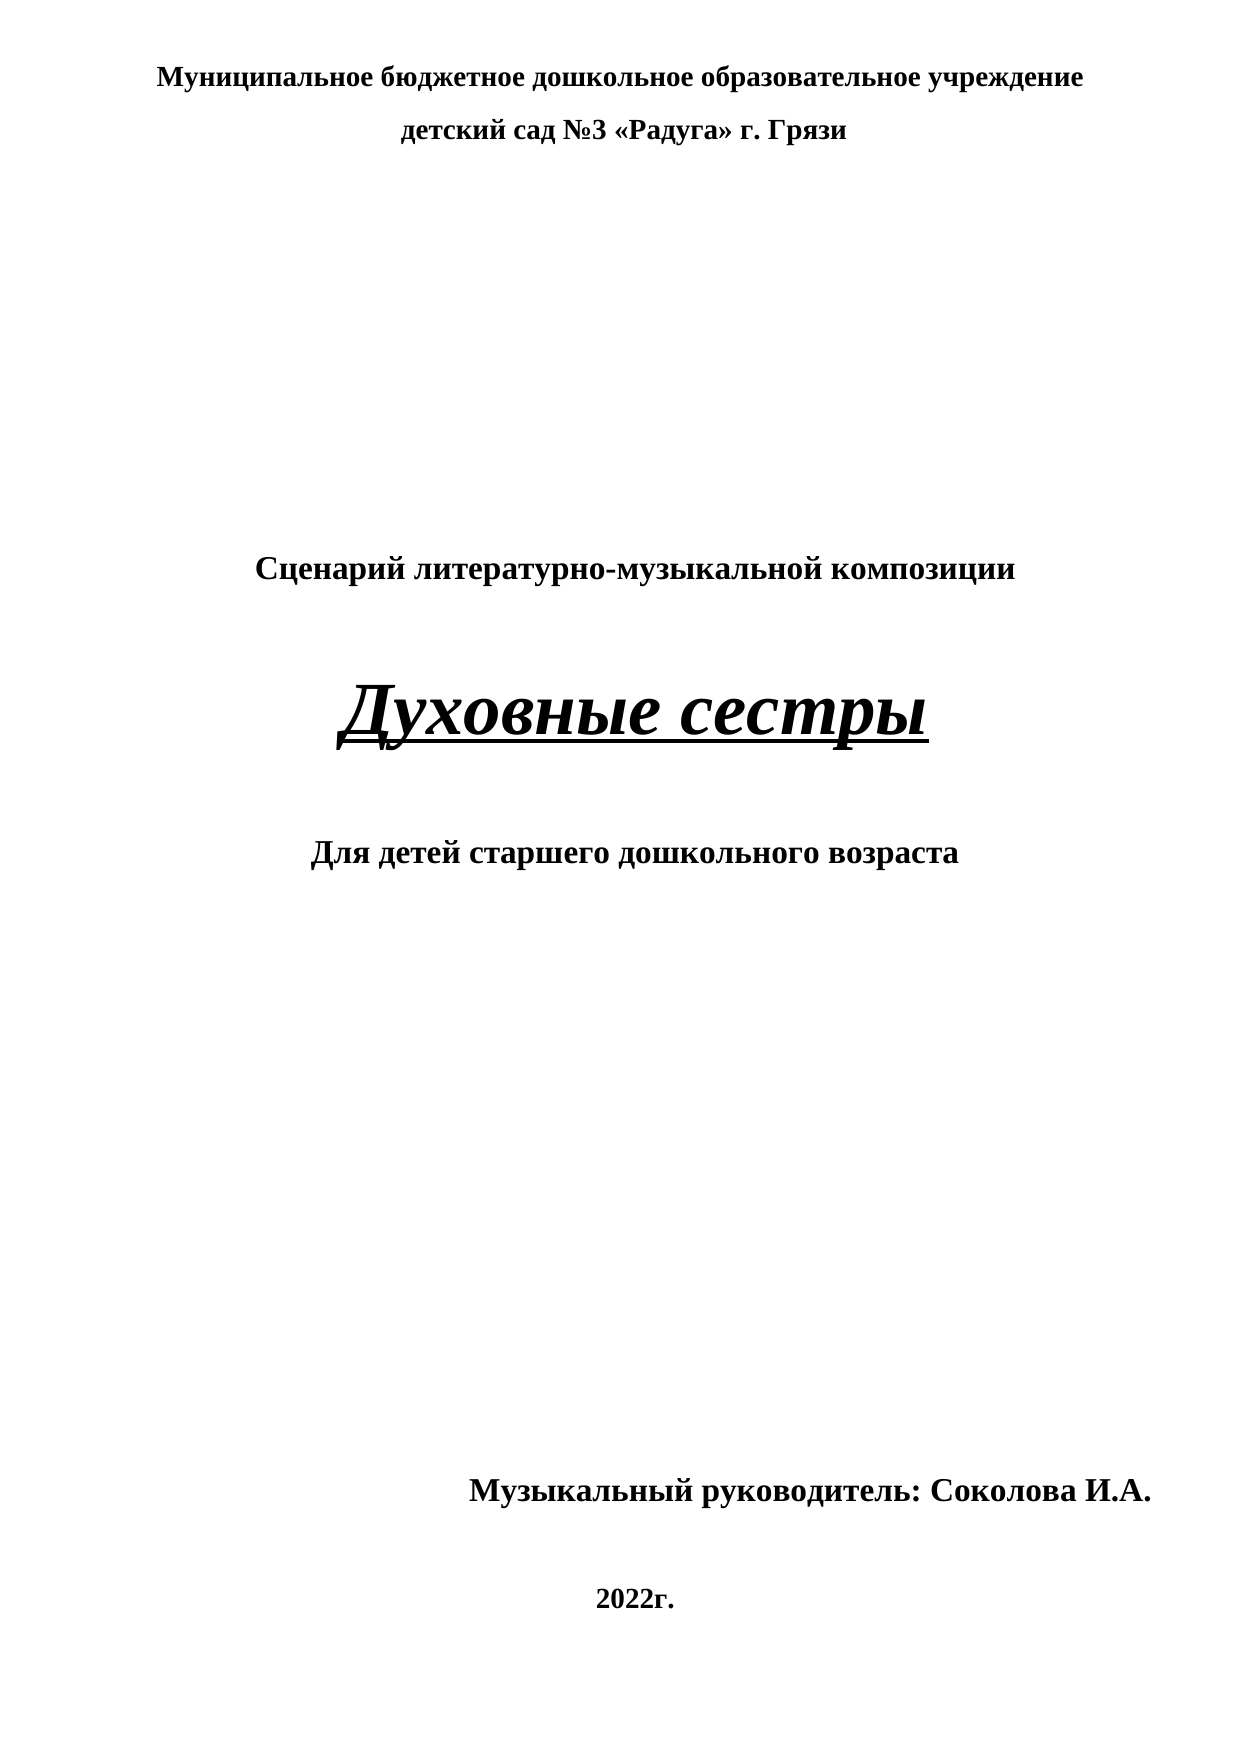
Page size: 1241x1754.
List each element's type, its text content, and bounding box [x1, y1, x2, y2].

text Духовные сестры [89, 664, 1152, 751]
text Сценарий литературно-музыкальной композиции [89, 548, 1152, 587]
text детский сад №3 «Радуга» г. Грязи [89, 112, 1152, 146]
text 2022г. [89, 1581, 1152, 1615]
text Для детей старшего дошкольного возраста [89, 832, 1152, 870]
text Муниципальное бюджетное дошкольное образовательное учреждение [89, 59, 1152, 93]
text Музыкальный руководитель: Соколова И.А. [89, 1470, 1152, 1509]
